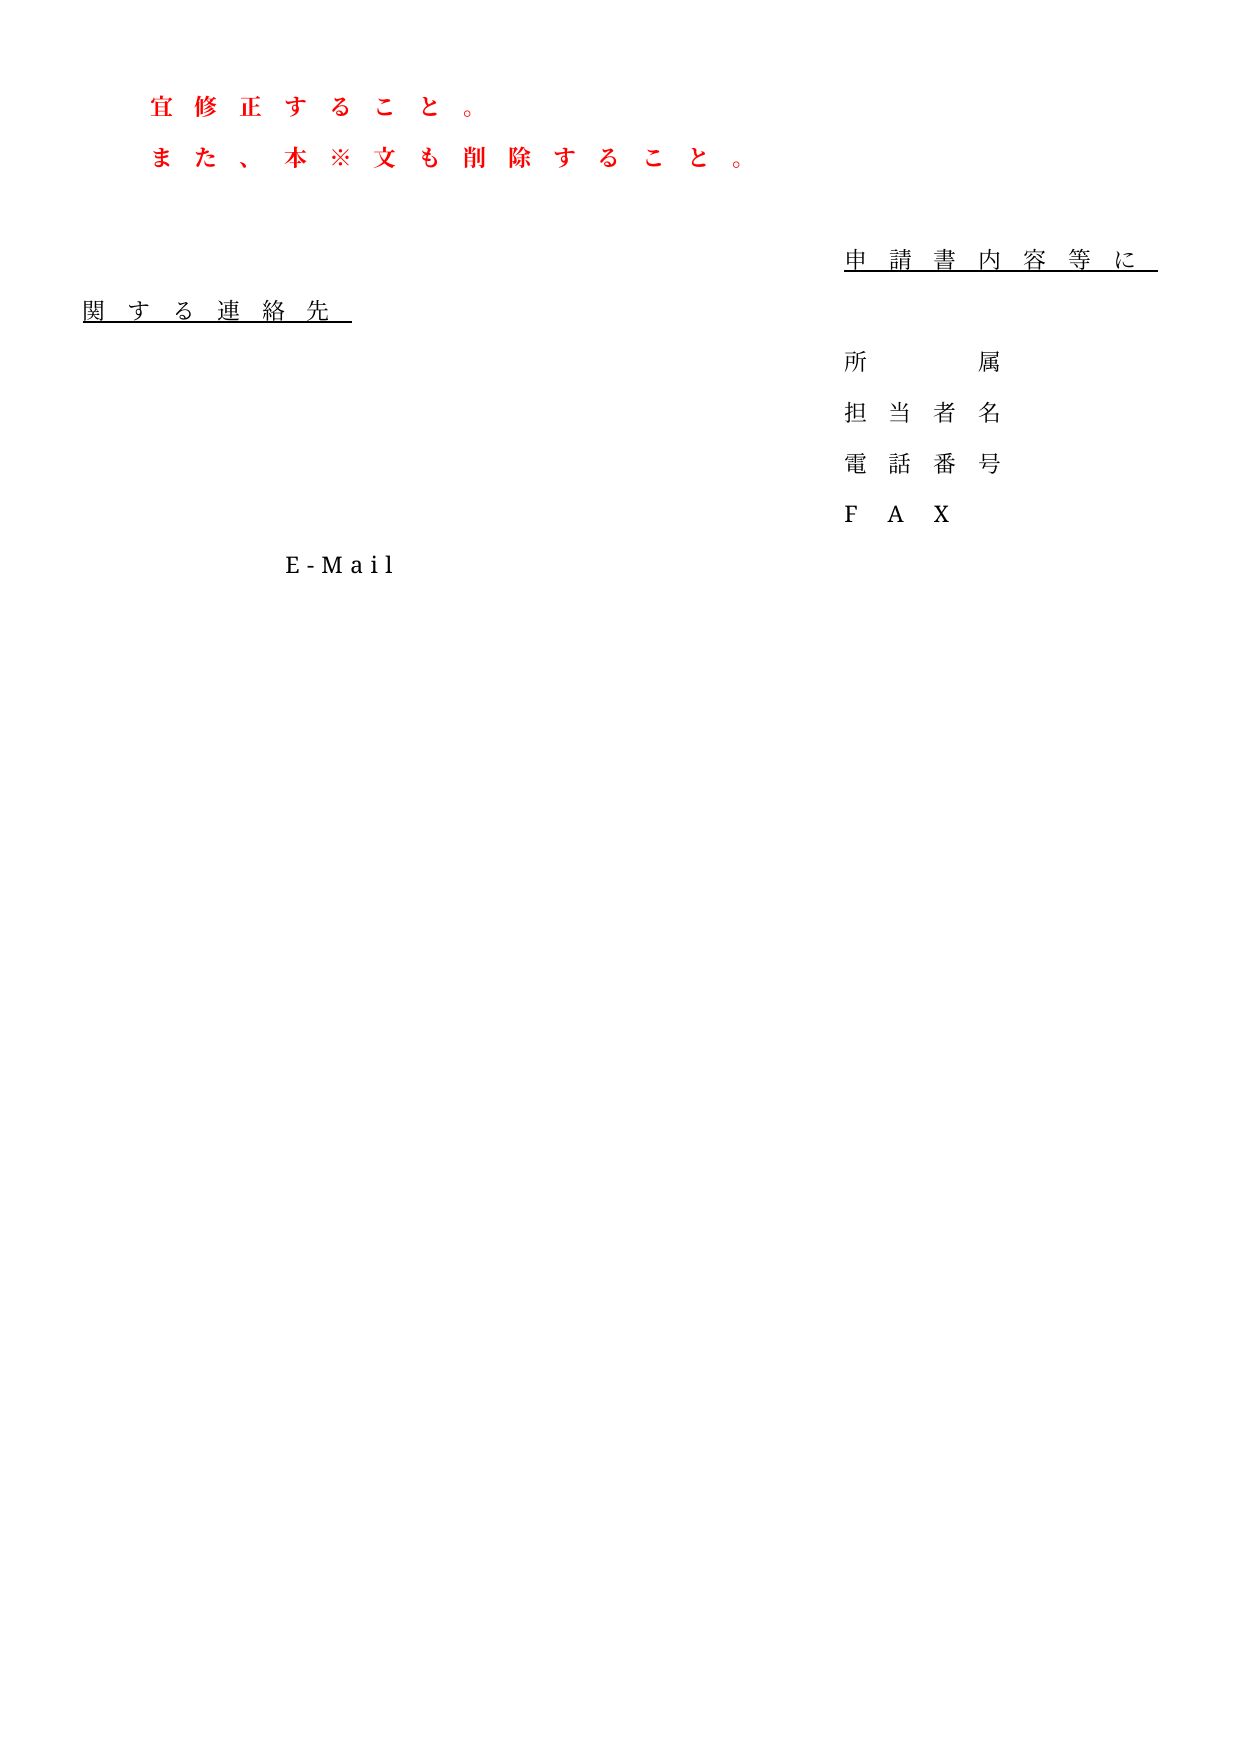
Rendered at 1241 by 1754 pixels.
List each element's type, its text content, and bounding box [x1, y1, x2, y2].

text 申請書内容等に関する連絡先 [83, 233, 1158, 335]
text 電話番号 [83, 437, 1158, 488]
text 担当者名 [83, 386, 1158, 437]
text FAX [83, 488, 1158, 539]
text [128, 80, 1158, 182]
text E-Mail [83, 539, 1158, 591]
text 所 属 [83, 335, 1158, 386]
